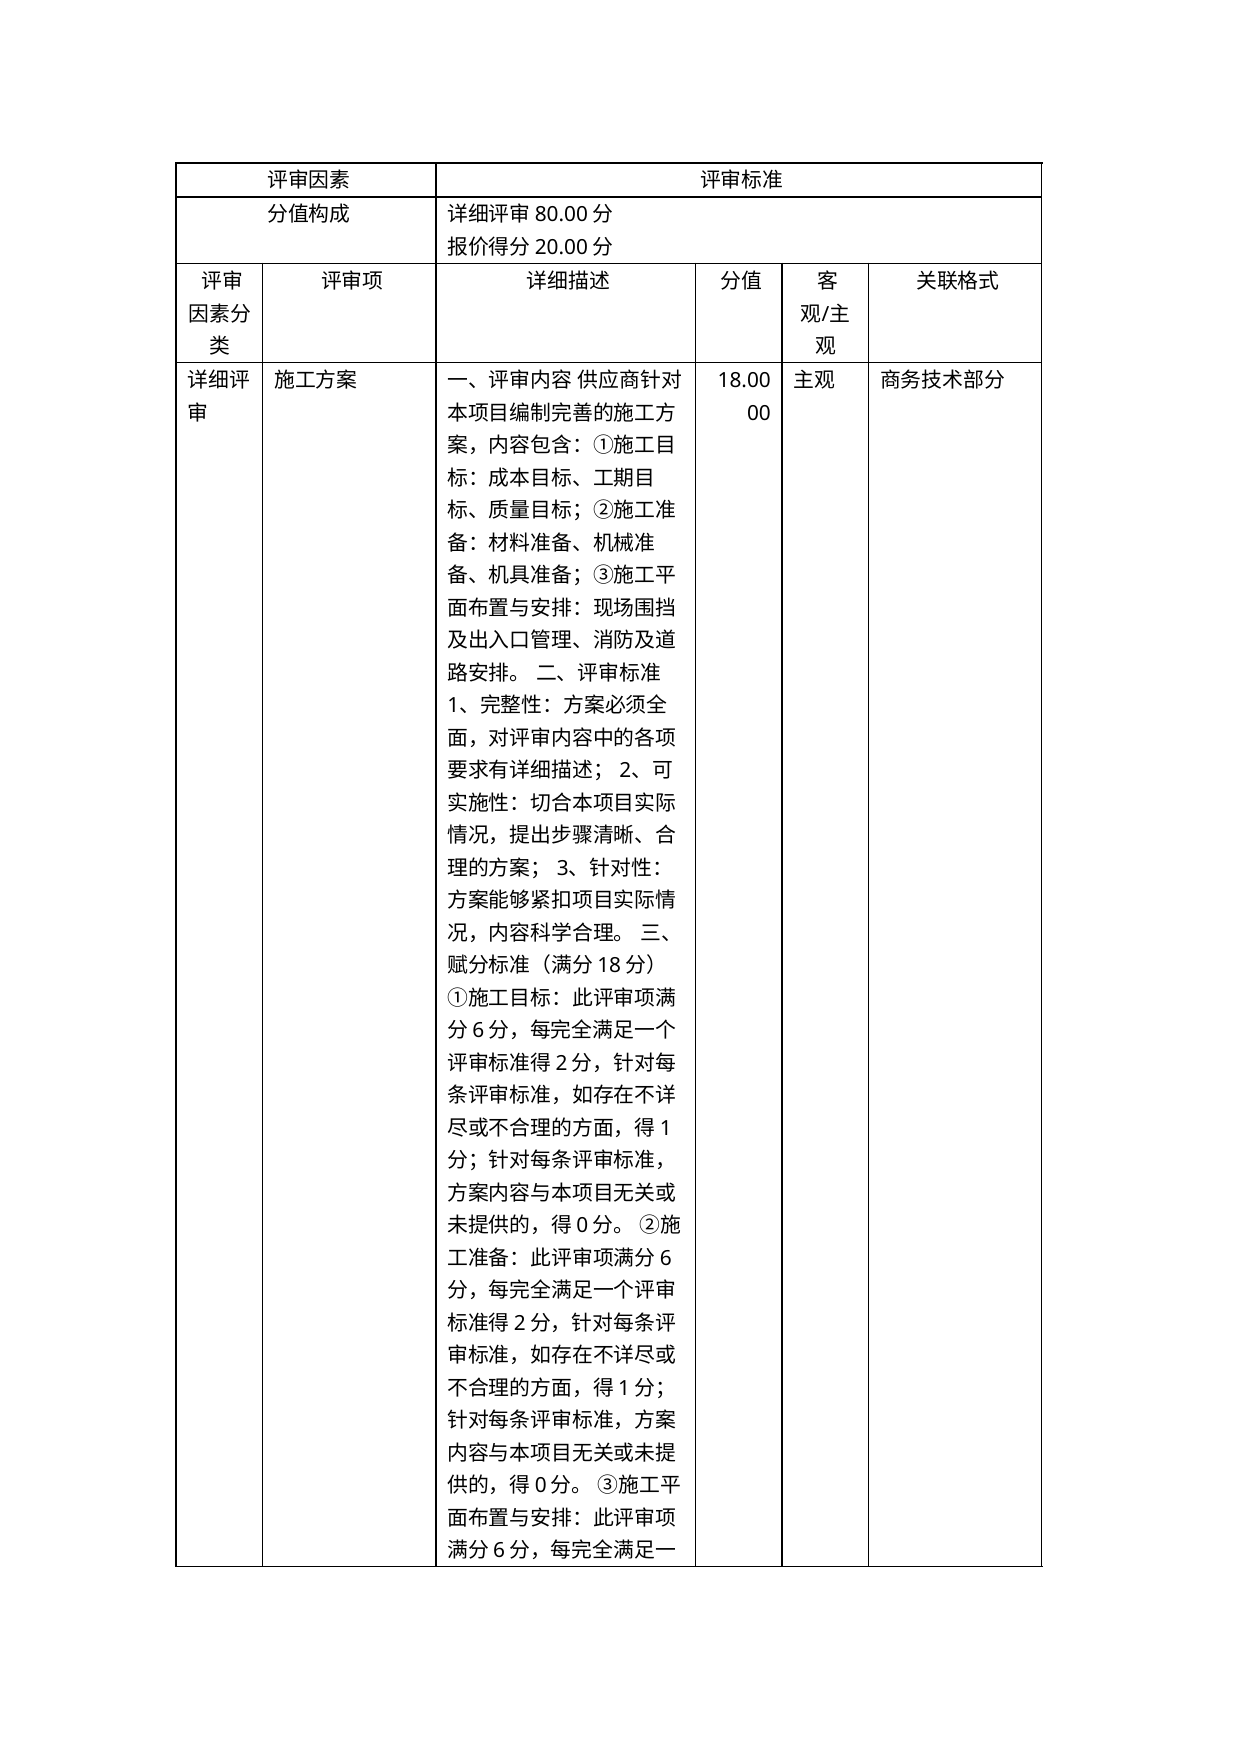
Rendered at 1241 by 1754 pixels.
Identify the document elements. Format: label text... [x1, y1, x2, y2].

table_cell 客观/主观 [783, 264, 868, 362]
table_cell 18.0000 [696, 363, 781, 1566]
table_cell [437, 363, 695, 1566]
table_cell 详细描述 [437, 264, 695, 362]
table_cell 评审因素分类 [177, 264, 262, 362]
table_cell 主观 [783, 363, 868, 1566]
table_cell 详细评审 [177, 363, 262, 1566]
table_cell 商务技术部分 [869, 363, 1041, 1566]
table_cell 关联格式 [869, 264, 1041, 362]
table_header 评审因素 [177, 164, 435, 196]
table_cell 详细评审80.00分 报价得分20.00分 [437, 198, 1041, 263]
table_cell 评审项 [263, 264, 435, 362]
table_header 评审标准 [437, 164, 1041, 196]
table_cell 施工方案 [263, 363, 435, 1566]
table_cell 分值 [696, 264, 781, 362]
table_cell 分值构成 [177, 198, 435, 263]
